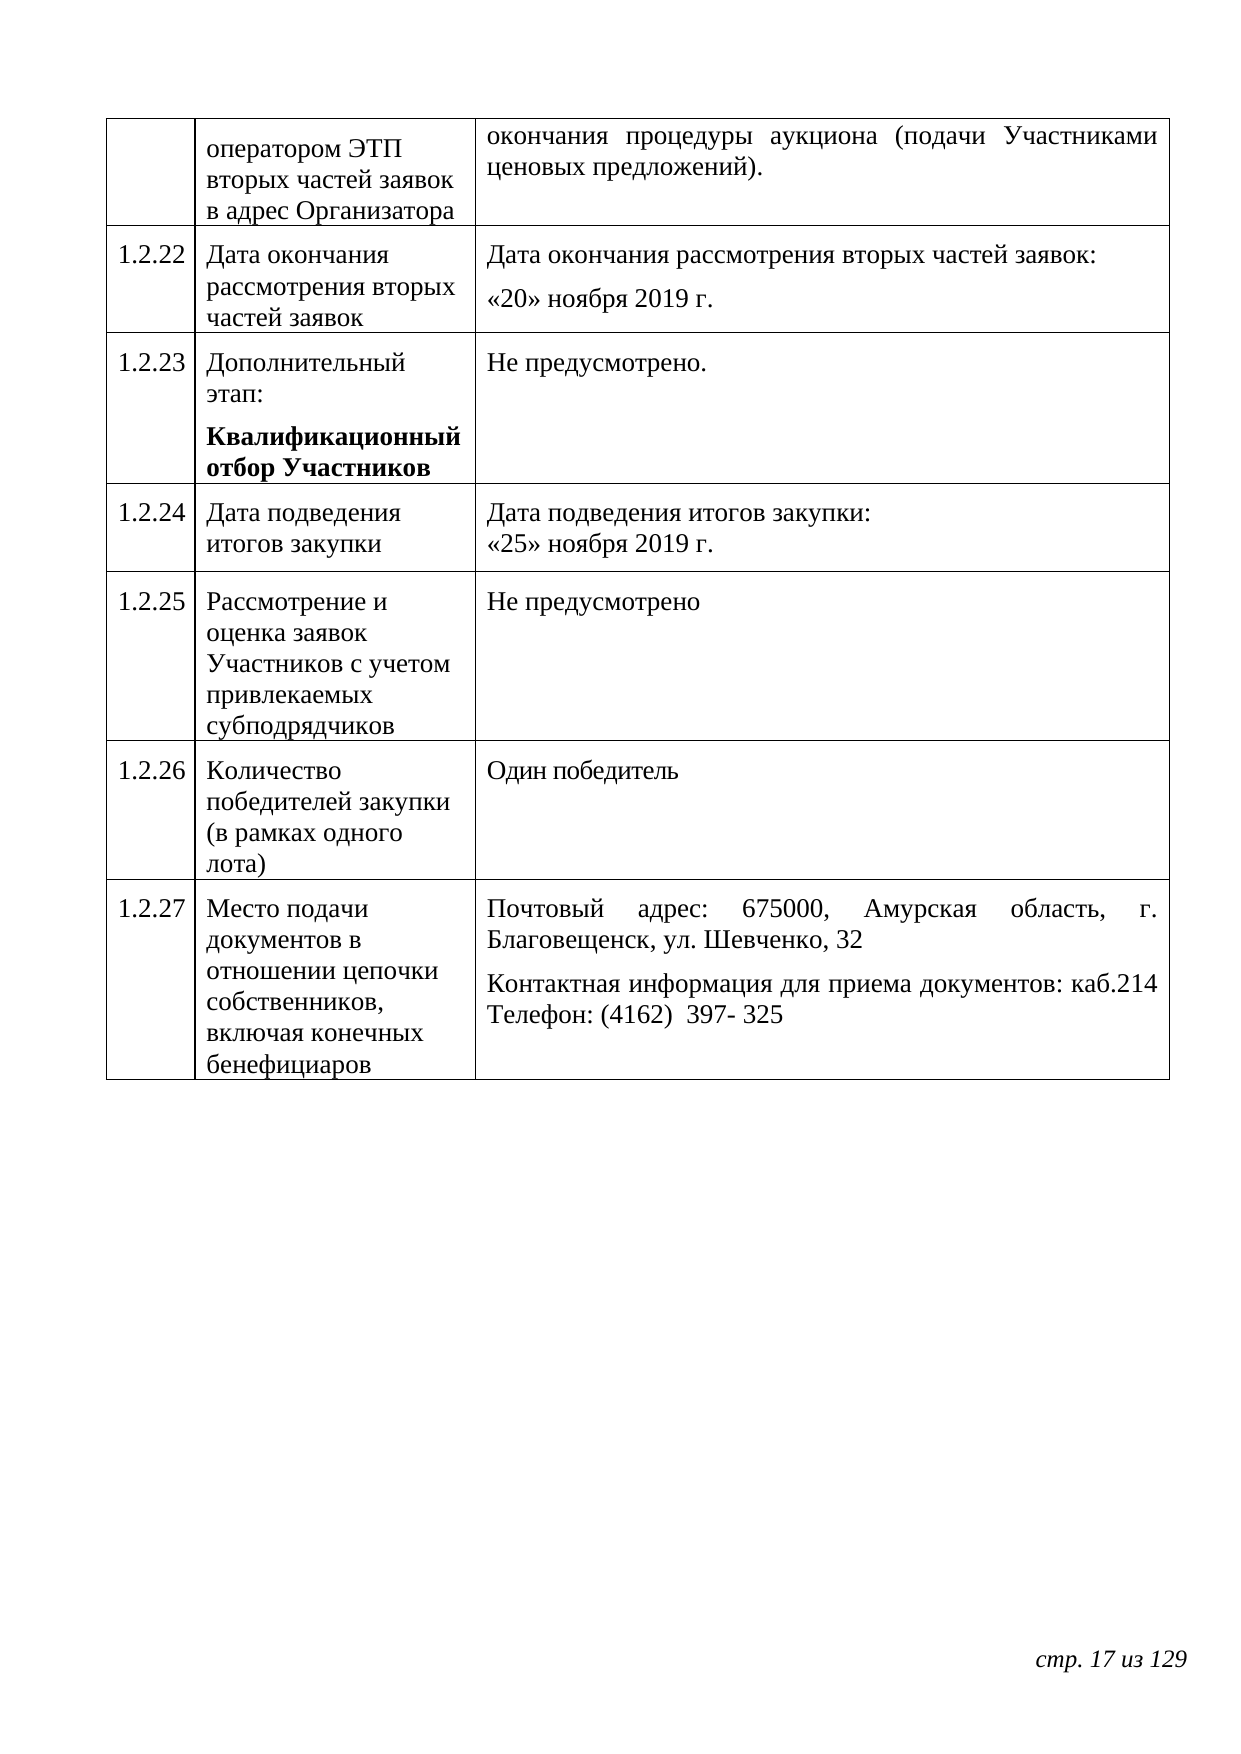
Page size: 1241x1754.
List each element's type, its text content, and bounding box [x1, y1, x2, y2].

table_cell Дата окончания рассмотрения вторых частей заявок [196, 226, 475, 332]
table_cell Не предусмотрено. [476, 333, 1169, 483]
table_cell Дата окончания рассмотрения вторых частей заявок: «20» ноября 2019 г. [476, 226, 1169, 332]
table_cell [107, 226, 194, 332]
table_cell Один победитель [476, 741, 1169, 878]
table_cell [107, 484, 194, 571]
table_cell [107, 119, 194, 225]
table_cell Дополнительный этап: Квалификационный отбор Участников [196, 333, 475, 483]
table_cell [107, 333, 194, 483]
table_cell Не предусмотрено [476, 572, 1169, 740]
table_cell Количество победителей закупки (в рамках одного лота) [196, 741, 475, 878]
table_cell Место подачи документов в отношении цепочки собственников, включая конечных бенефициаров [196, 880, 475, 1079]
table_cell Дата подведения итогов закупки [196, 484, 475, 571]
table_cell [196, 119, 475, 225]
table_cell [107, 880, 194, 1079]
table_cell Почтовый адрес: 675000, Амурская область, г. Благовещенск, ул. Шевченко, 32 Контактная информация для приема документов: каб.214 Телефон: (4162) 397- 325 [476, 880, 1169, 1079]
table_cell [476, 119, 1169, 225]
table_cell [107, 741, 194, 878]
table_cell Рассмотрение и оценка заявок Участников с учетом привлекаемых субподрядчиков [196, 572, 475, 740]
table_cell [107, 572, 194, 740]
table_cell Дата подведения итогов закупки: «25» ноября 2019 г. [476, 484, 1169, 571]
